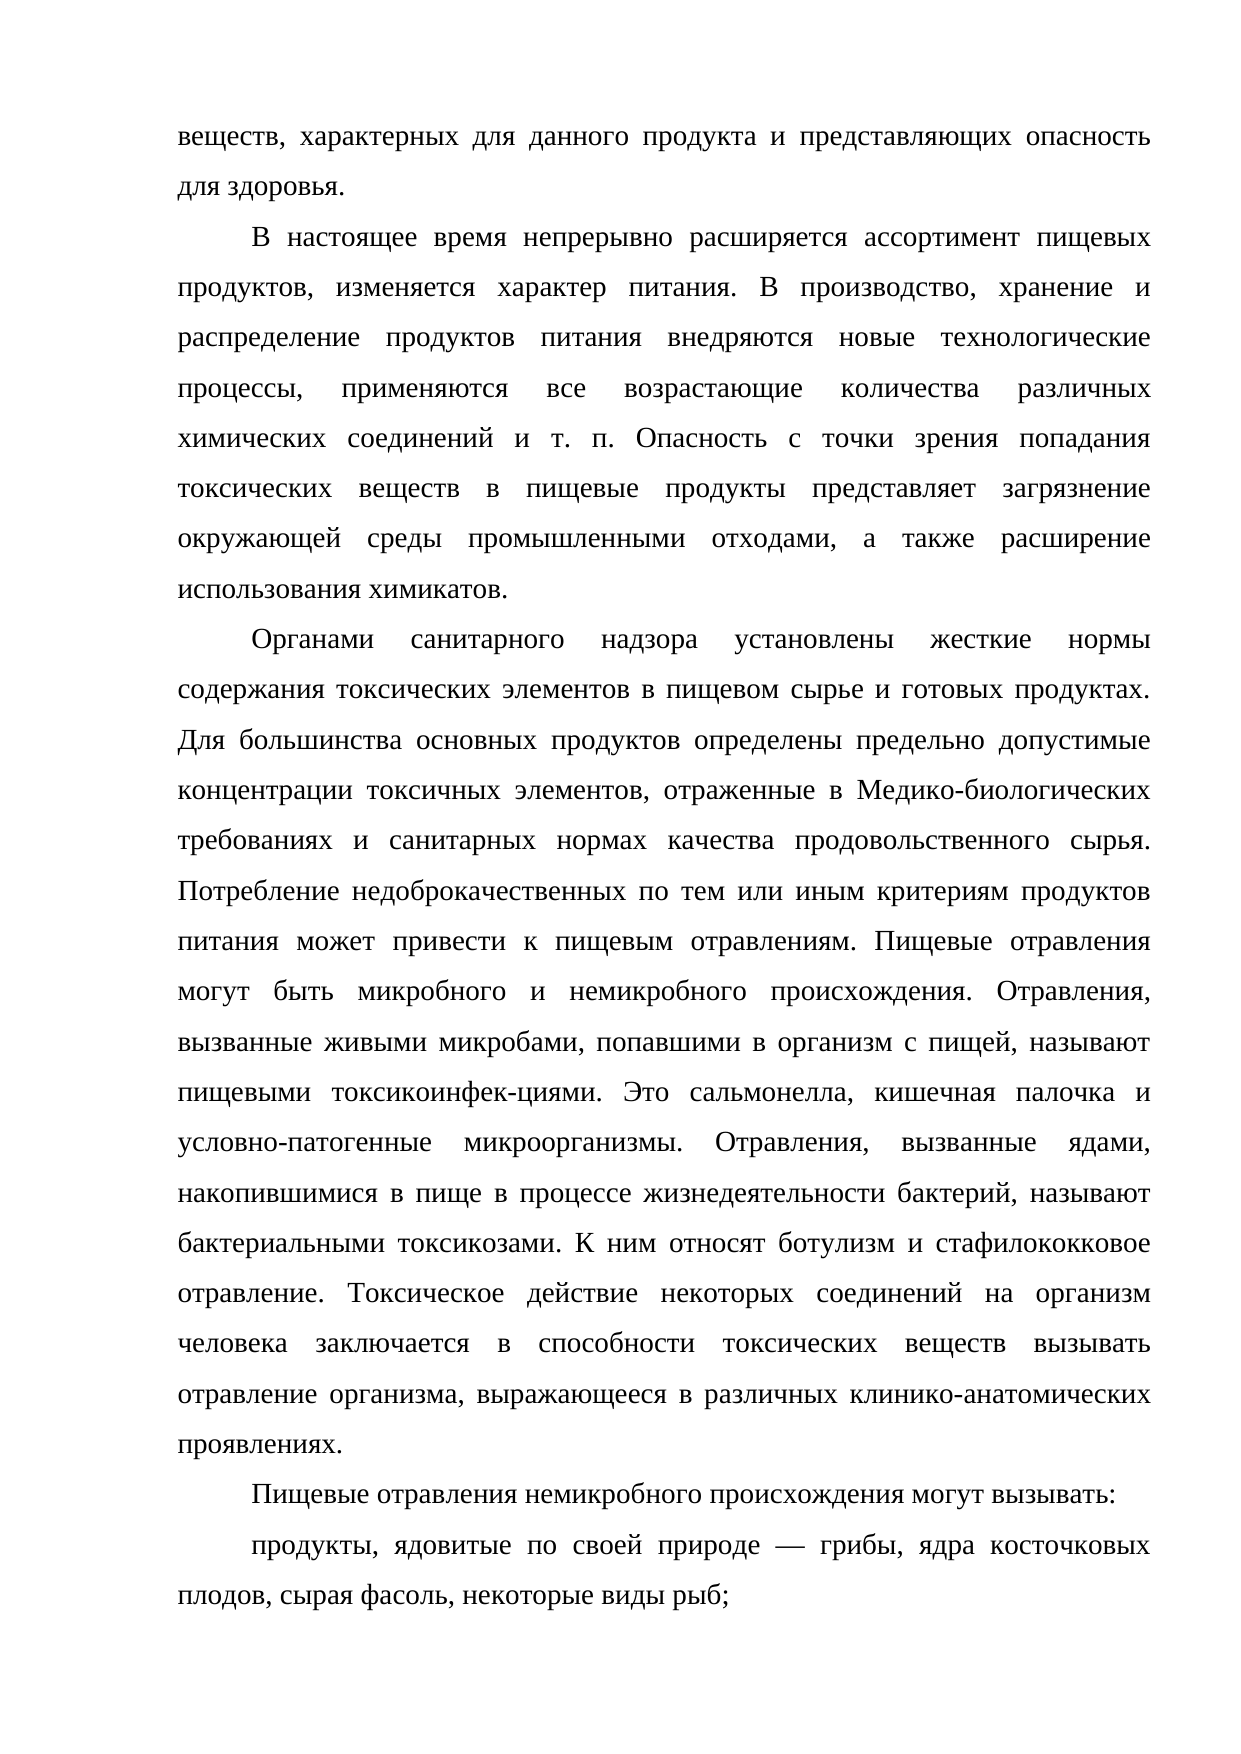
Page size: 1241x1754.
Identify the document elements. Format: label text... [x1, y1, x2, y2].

text продукты, ядовитые по своей природе — грибы, ядра косточковых плодов, сырая фасоль, некоторые виды рыб; [177, 1527, 1152, 1611]
text В настоящее время непрерывно расширяется ассортимент пищевых продуктов, изменяется характер питания. В производство, хранение и распределение продуктов питания внедряются новые технологические процессы, применяются все возрастающие количества различных химических соединений и т. п. Опасность с точки зрения попадания токсических веществ в пищевые продукты представляет загрязнение окружающей среды промышленными отходами, а также расширение использования химикатов. [177, 219, 1152, 604]
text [177, 118, 1152, 202]
text Органами санитарного надзора установлены жесткие нормы содержания токсических элементов в пищевом сырье и готовых продуктах. Для большинства основных продуктов определены предельно допустимые концентрации токсичных элементов, отраженные в Медико-биологических требованиях и санитарных нормах качества продовольственного сырья. Потребление недоброкачественных по тем или иным критериям продуктов питания может привести к пищевым отравлениям. Пищевые отравления могут быть микробного и немикробного происхождения. Отравления, вызванные живыми микробами, попавшими в организм с пищей, называют пищевыми токсикоинфек-циями. Это сальмонелла, кишечная палочка и условно-патогенные микроорганизмы. Отравления, вызванные ядами, накопившимися в пище в процессе жизнедеятельности бактерий, называют бактериальными токсикозами. К ним относят ботулизм и стафилококковое отравление. Токсическое действие некоторых соединений на организм человека заключается в способности токсических веществ вызывать отравление организма, выражающееся в различных клинико-анатомических проявлениях. [177, 621, 1152, 1460]
text Пищевые отравления немикробного происхождения могут вызывать: [177, 1477, 1152, 1510]
